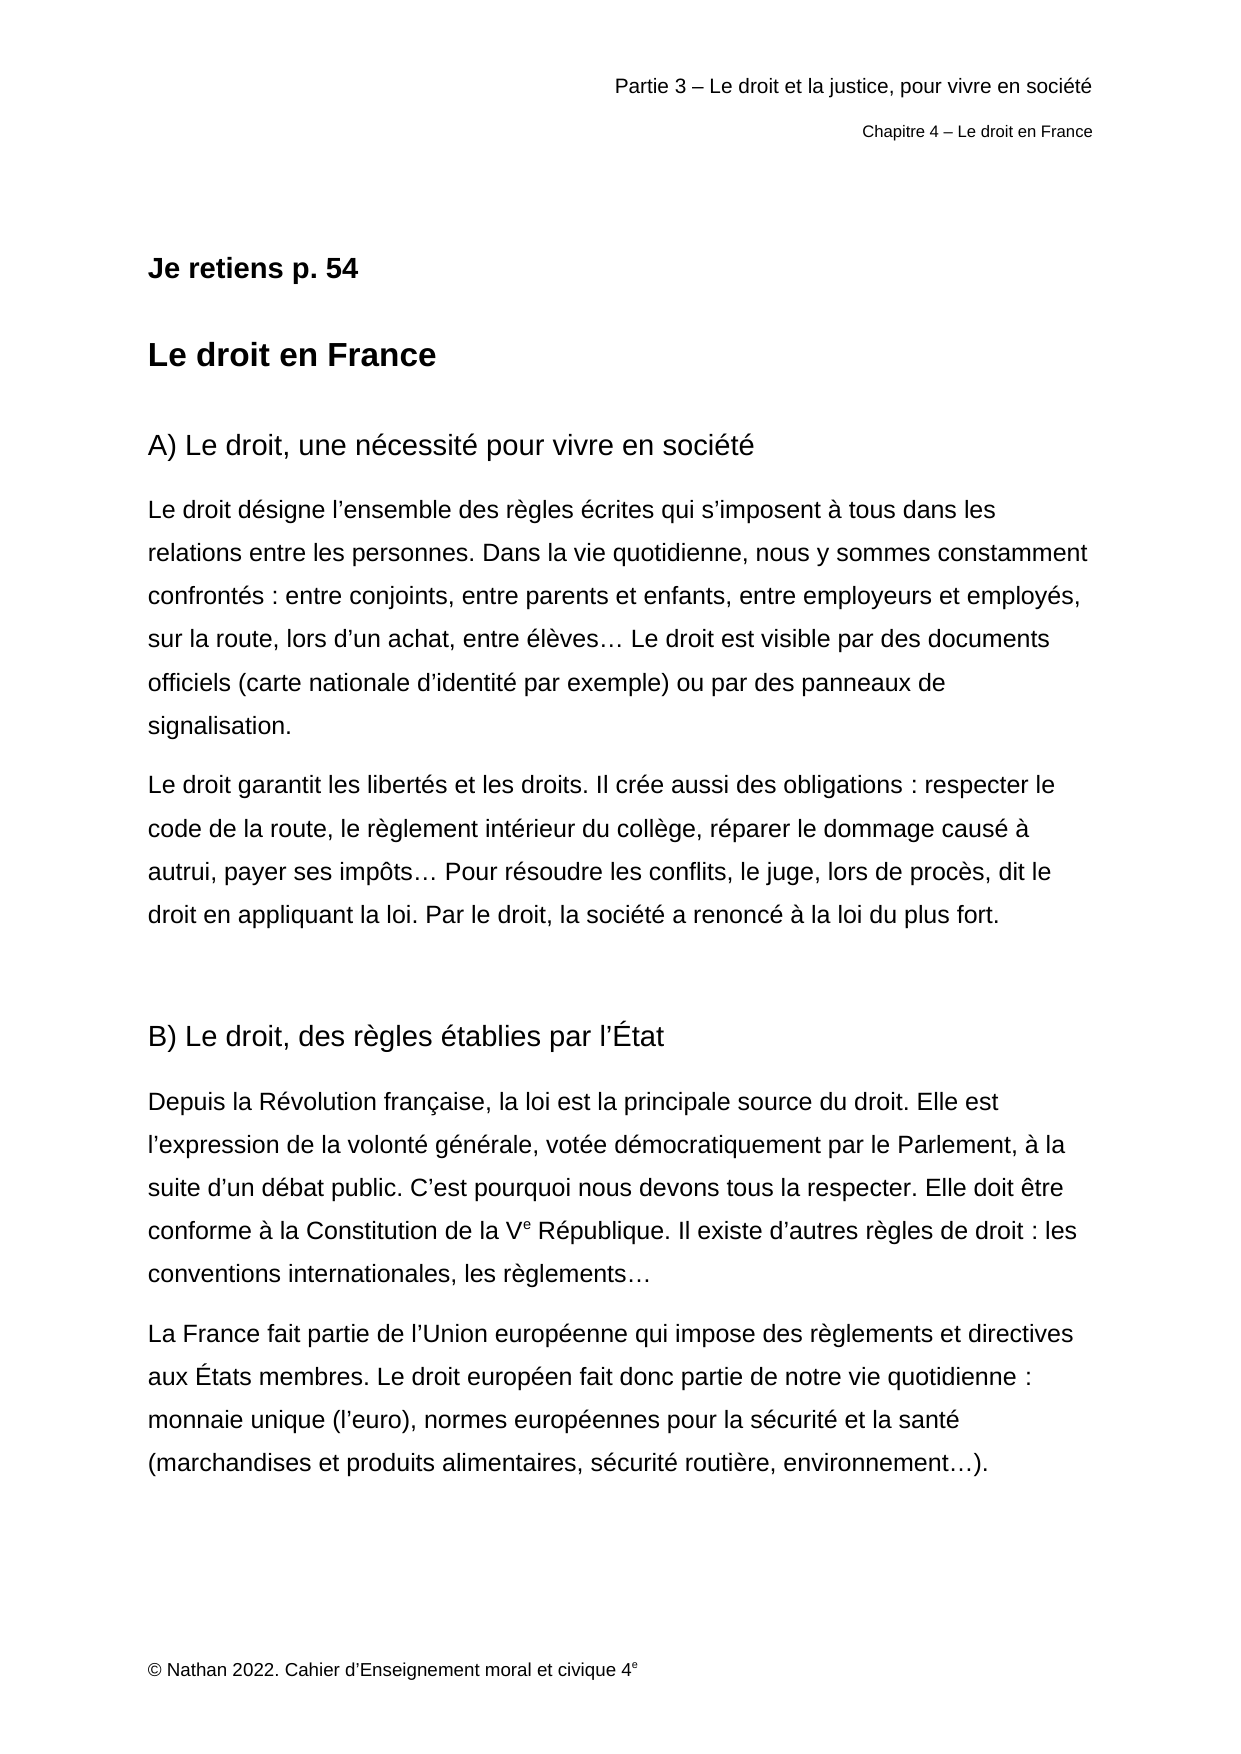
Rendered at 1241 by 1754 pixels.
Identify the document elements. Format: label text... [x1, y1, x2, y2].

text Le droit garantit les libertés et les droits. Il crée aussi des obligations : respecter le code de la route, le règlement intérieur du collège, réparer le dommage causé à autrui, payer ses impôts… Pour résoudre les conflits, le juge, lors de procès, dit le droit en appliquant la loi. Par le droit, la société a renoncé à la loi du plus fort. [148, 771, 1093, 929]
text Depuis la Révolution française, la loi est la principale source du droit. Elle est l’expression de la volonté générale, votée démocratiquement par le Parlement, à la suite d’un débat public. C’est pourquoi nous devons tous la respecter. Elle doit être conforme à la Constitution de la Ve République. Il existe d’autres règles de droit : les conventions internationales, les règlements… [148, 1086, 1093, 1288]
text Le droit en France [148, 334, 1093, 373]
text B) Le droit, des règles établies par l’État [148, 1019, 1093, 1053]
text A) Le droit, une nécessité pour vivre en société [148, 428, 1093, 462]
text Je retiens p. 54 [148, 251, 1093, 284]
text Le droit désigne l’ensemble des règles écrites qui s’imposent à tous dans les relations entre les personnes. Dans la vie quotidienne, nous y sommes constamment confrontés : entre conjoints, entre parents et enfants, entre employeurs et employés, sur la route, lors d’un achat, entre élèves… Le droit est visible par des documents officiels (carte nationale d’identité par exemple) ou par des panneaux de signalisation. [148, 495, 1093, 739]
text La France fait partie de l’Union européenne qui impose des règlements et directives aux États membres. Le droit européen fait donc partie de notre vie quotidienne : monnaie unique (l’euro), normes européennes pour la sécurité et la santé (marchandises et produits alimentaires, sécurité routière, environnement…). [148, 1319, 1093, 1477]
